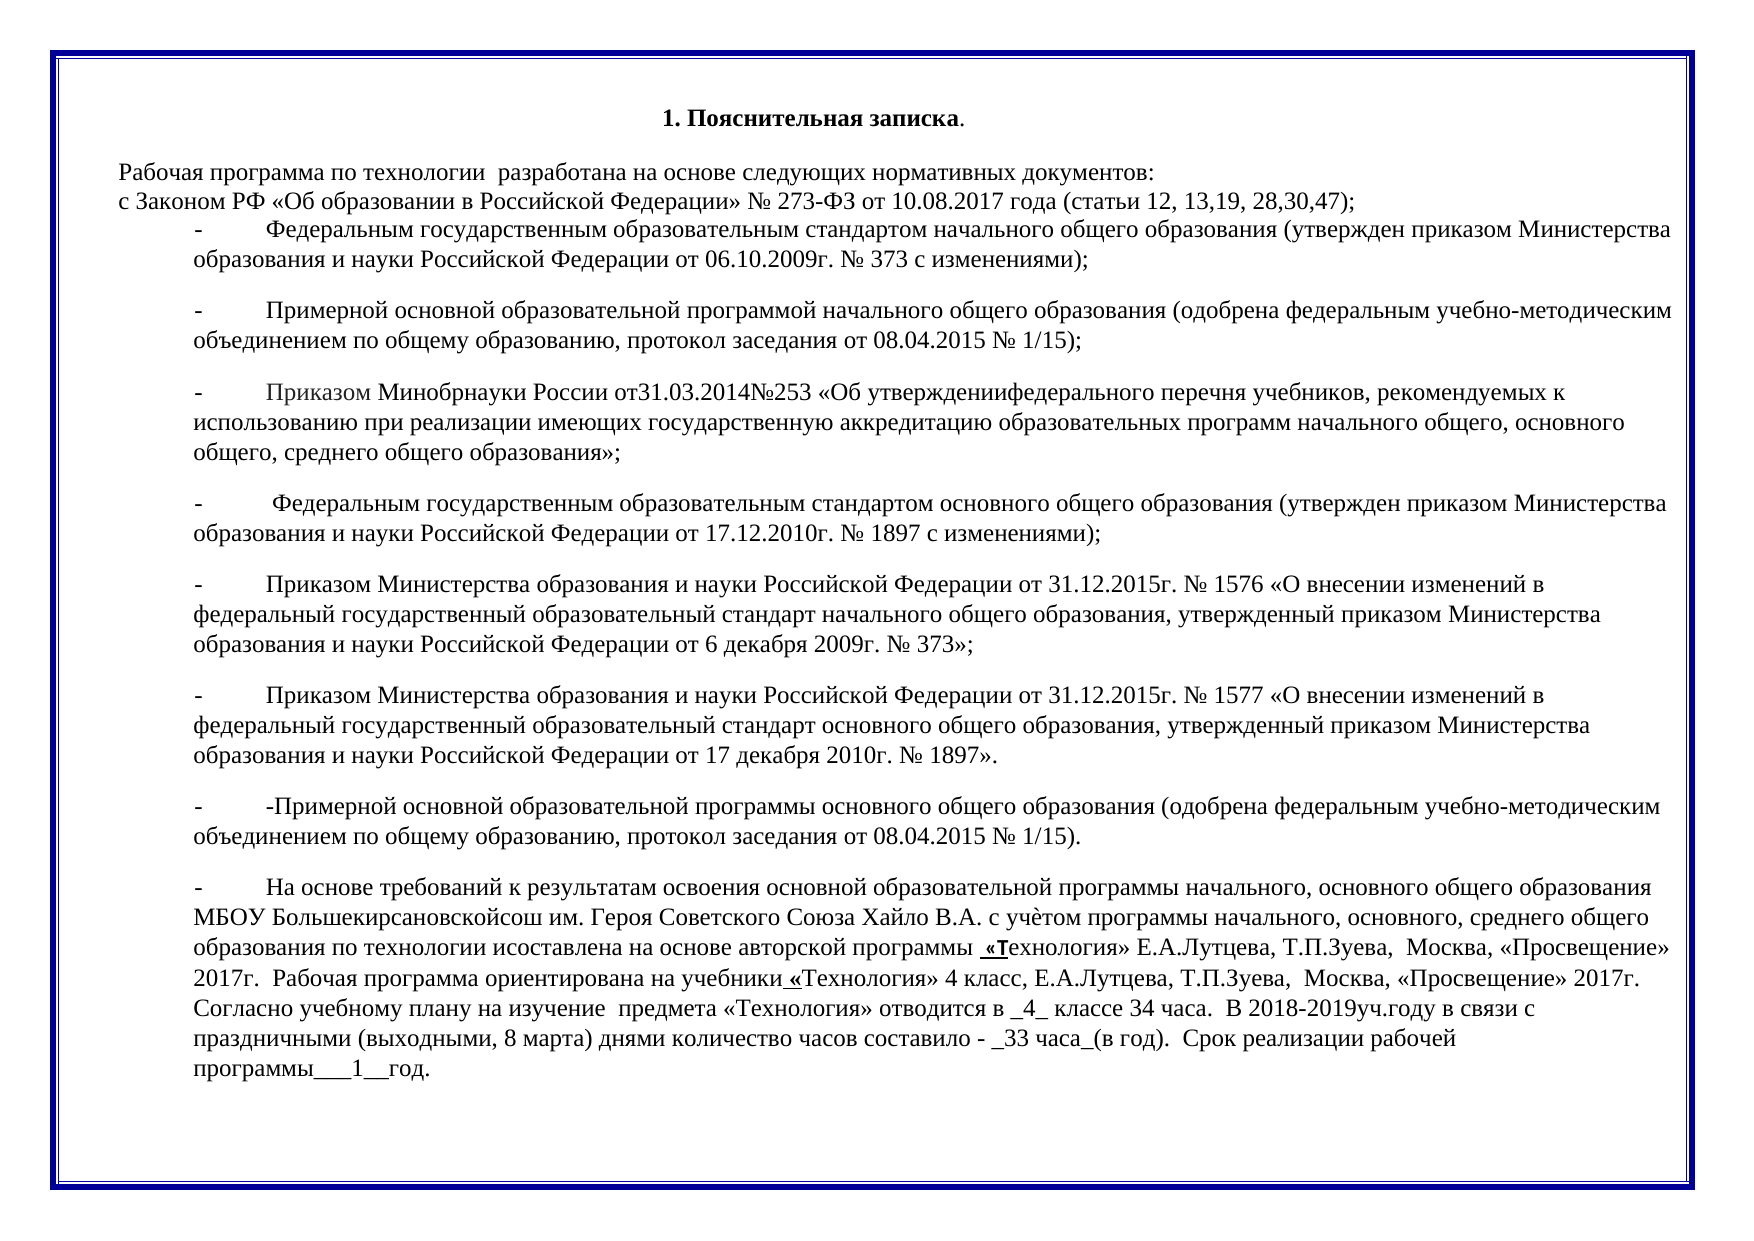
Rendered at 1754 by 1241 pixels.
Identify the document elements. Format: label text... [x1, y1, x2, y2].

list Федеральным государственным образовательным стандартом начального общего образования (утвержден приказом Министерства образования и науки Российской Федерации от 06.10.2009г. № 373 с изменениями); [193, 214, 1684, 273]
list На основе требований к результатам освоения основной образовательной программы начального, основного общего образования МБОУ Большекирсановскойсош им. Героя Советского Союза Хайло В.А. с учѐтом программы начального, основного, среднего общего образования по технологии исоставлена на основе авторской программы «Технология» Е.А.Лутцева, Т.П.Зуева, Москва, «Просвещение» 2017г. Рабочая программа ориентирована на учебники «Технология» 4 класс, Е.А.Лутцева, Т.П.Зуева, Москва, «Просвещение» 2017г. Согласно учебному плану на изучение предмета «Технология» отводится в _4_ классе 34 часа. В 2018-2019уч.году в связи с праздничными (выходными, 8 марта) днями количество часов составило - _33 часа_(в год). Срок реализации рабочей программы___1__год. [193, 872, 1684, 1082]
text с Законом РФ «Об образовании в Российской Федерации» № 273-ФЗ от 10.08.2017 года (статьи 12, 13,19, 28,30,47); [118, 186, 1686, 214]
text 1. Пояснительная записка. [193, 103, 1686, 131]
text Рабочая программа по технологии разработана на основе следующих нормативных документов: [118, 157, 1686, 186]
list Федеральным государственным образовательным стандартом основного общего образования (утвержден приказом Министерства образования и науки Российской Федерации от 17.12.2010г. № 1897 с изменениями); [193, 488, 1684, 547]
list Приказом Министерства образования и науки Российской Федерации от 31.12.2015г. № 1577 «О внесении изменений в федеральный государственный образовательный стандарт основного общего образования, утвержденный приказом Министерства образования и науки Российской Федерации от 17 декабря 2010г. № 1897». [193, 680, 1684, 769]
list -Примерной основной образовательной программы основного общего образования (одобрена федеральным учебно-методическим объединением по общему образованию, протокол заседания от 08.04.2015 № 1/15). [193, 791, 1684, 850]
list Примерной основной образовательной программой начального общего образования (одобрена федеральным учебно-методическим объединением по общему образованию, протокол заседания от 08.04.2015 № 1/15); [193, 296, 1684, 354]
list Приказом Министерства образования и науки Российской Федерации от 31.12.2015г. № 1576 «О внесении изменений в федеральный государственный образовательный стандарт начального общего образования, утвержденный приказом Министерства образования и науки Российской Федерации от 6 декабря 2009г. № 373»; [193, 569, 1684, 658]
list Приказом Минобрнауки России от31.03.2014№253 «Об утверждениифедерального перечня учебников, рекомендуемых к использованию при реализации имеющих государственную аккредитацию образовательных программ начального общего, основного общего, среднего общего образования»; [193, 377, 1684, 466]
